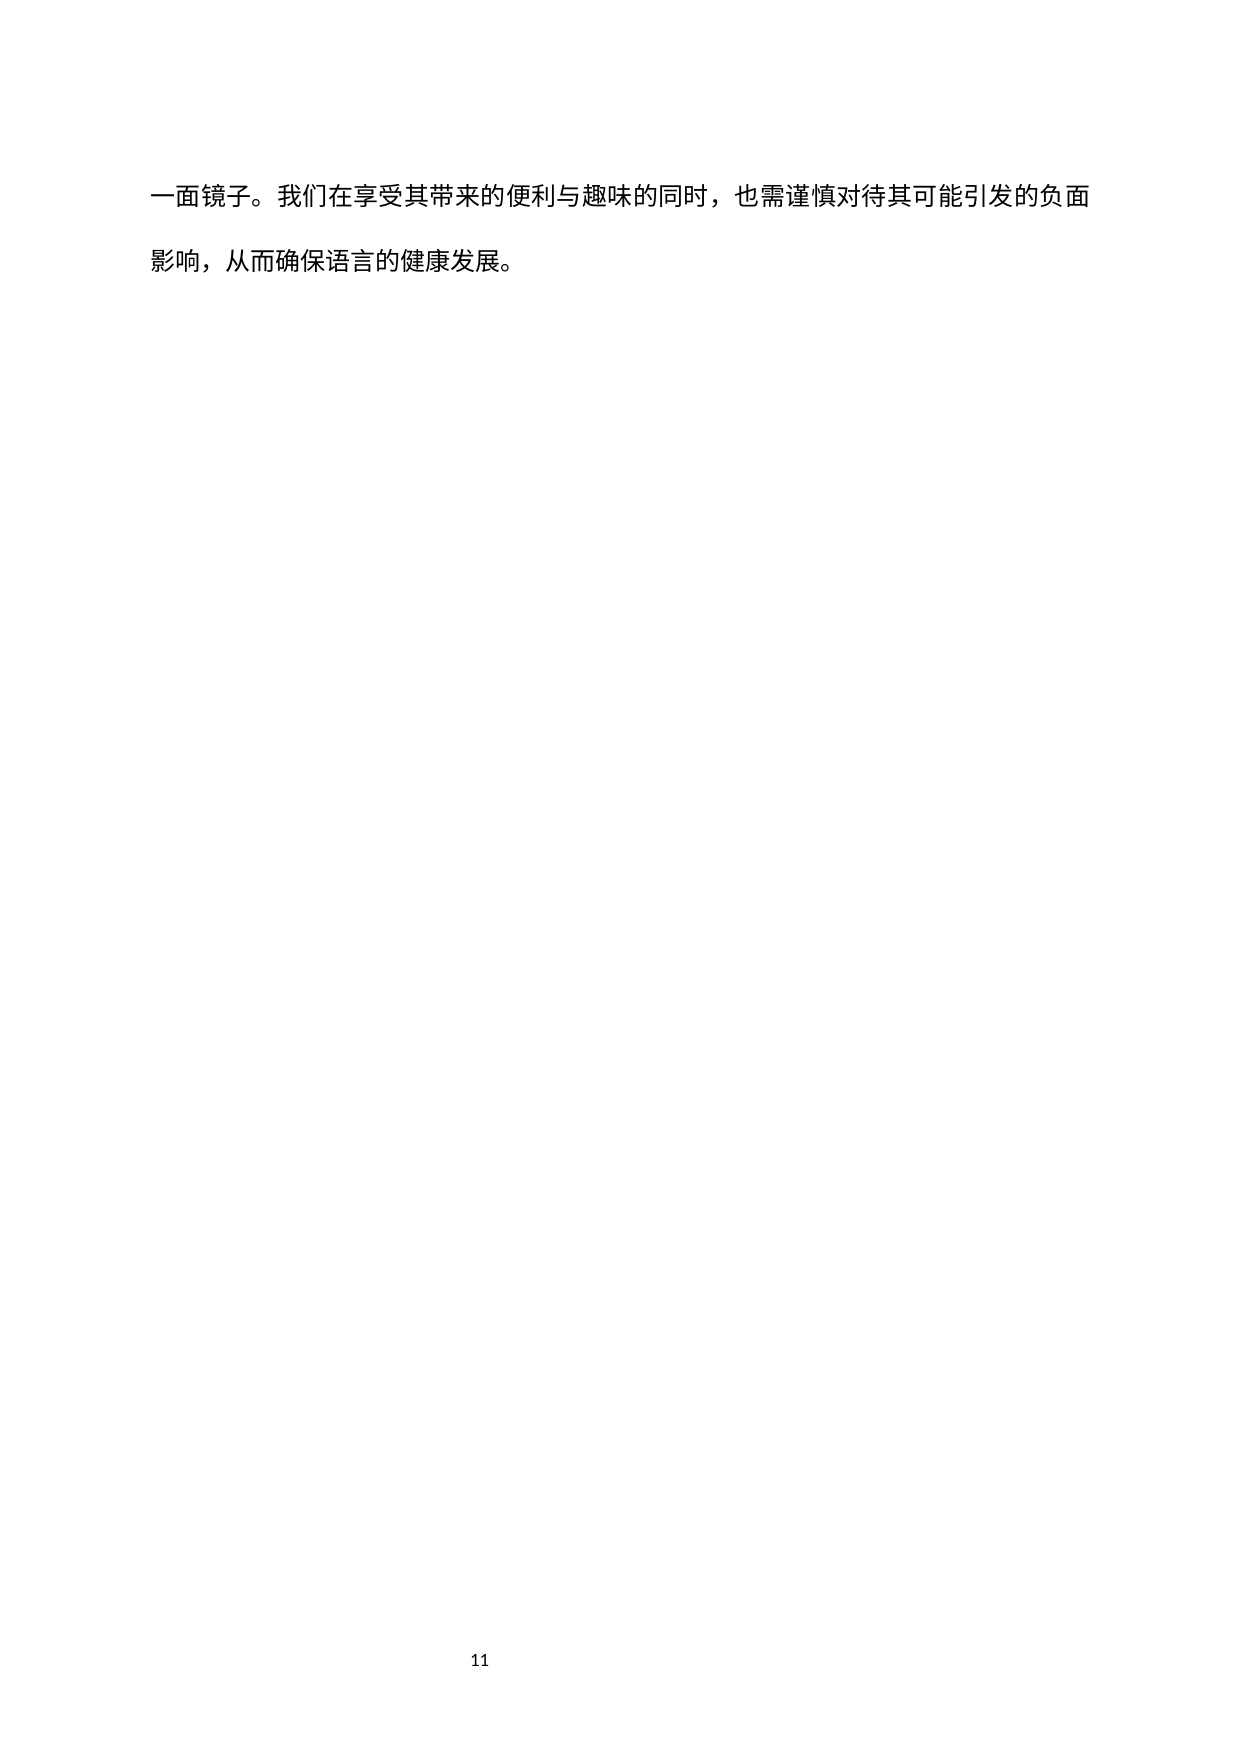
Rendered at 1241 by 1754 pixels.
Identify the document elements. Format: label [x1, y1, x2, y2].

text [150, 162, 1090, 292]
